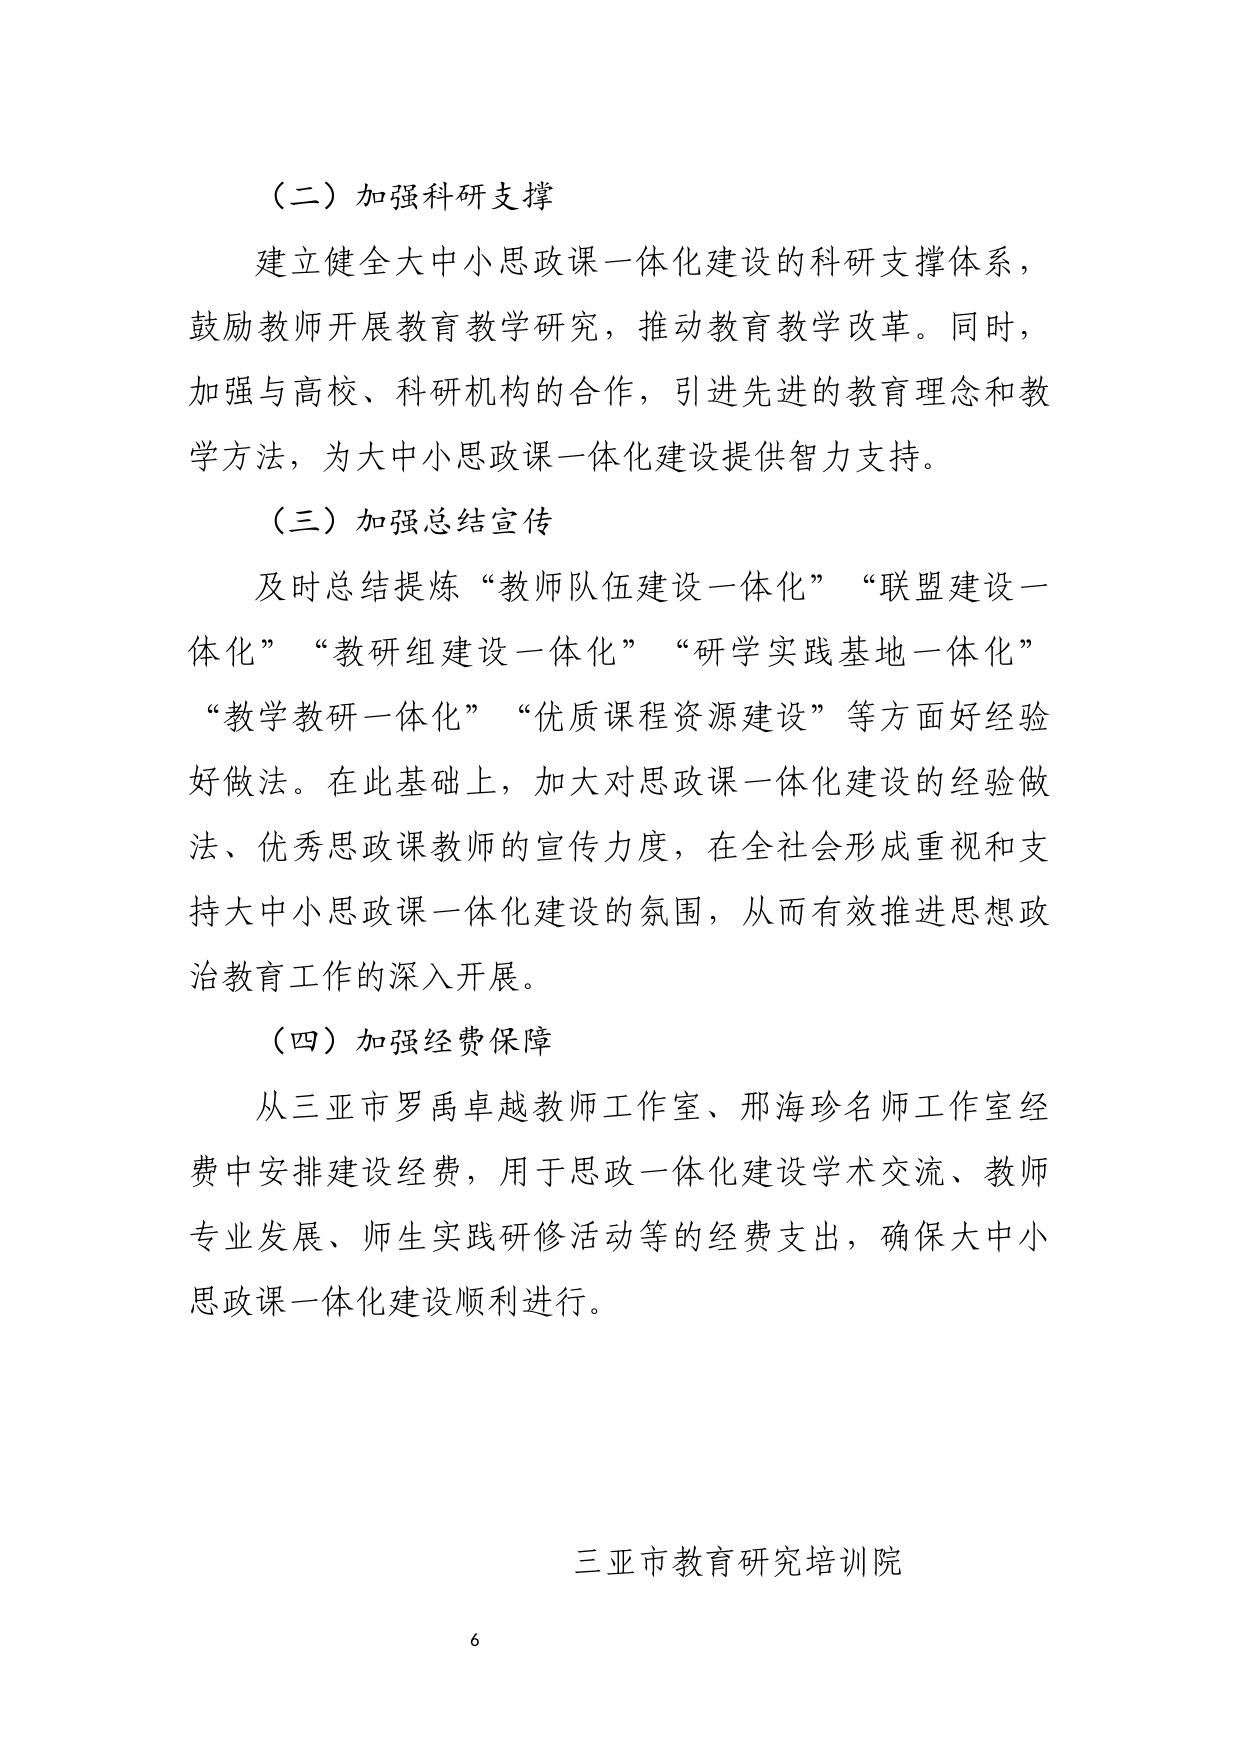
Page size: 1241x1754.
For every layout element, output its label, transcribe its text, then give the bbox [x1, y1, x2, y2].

text 及时总结提炼“教师队伍建设一体化”“联盟建设一体化”“教研组建设一体化”“研学实践基地一体化”“教学教研一体化”“优质课程资源建设”等方面好经验好做法。在此基础上，加大对思政课一体化建设的经验做法、优秀思政课教师的宣传力度，在全社会形成重视和支持大中小思政课一体化建设的氛围，从而有效推进思想政治教育工作的深入开展。 [187, 552, 1053, 1007]
text （四）加强经费保障 [187, 1007, 1053, 1072]
text 建立健全大中小思政课一体化建设的科研支撑体系，鼓励教师开展教育教学研究，推动教育教学改革。同时，加强与高校、科研机构的合作，引进先进的教育理念和教学方法，为大中小思政课一体化建设提供智力支持。 [187, 227, 1053, 487]
text （二）加强科研支撑 [187, 162, 1053, 227]
text （三）加强总结宣传 [187, 487, 1053, 552]
text 三亚市教育研究培训院 [187, 1527, 1053, 1592]
text 从三亚市罗禹卓越教师工作室、邢海珍名师工作室经费中安排建设经费，用于思政一体化建设学术交流、教师专业发展、师生实践研修活动等的经费支出，确保大中小思政课一体化建设顺利进行。 [187, 1072, 1053, 1332]
